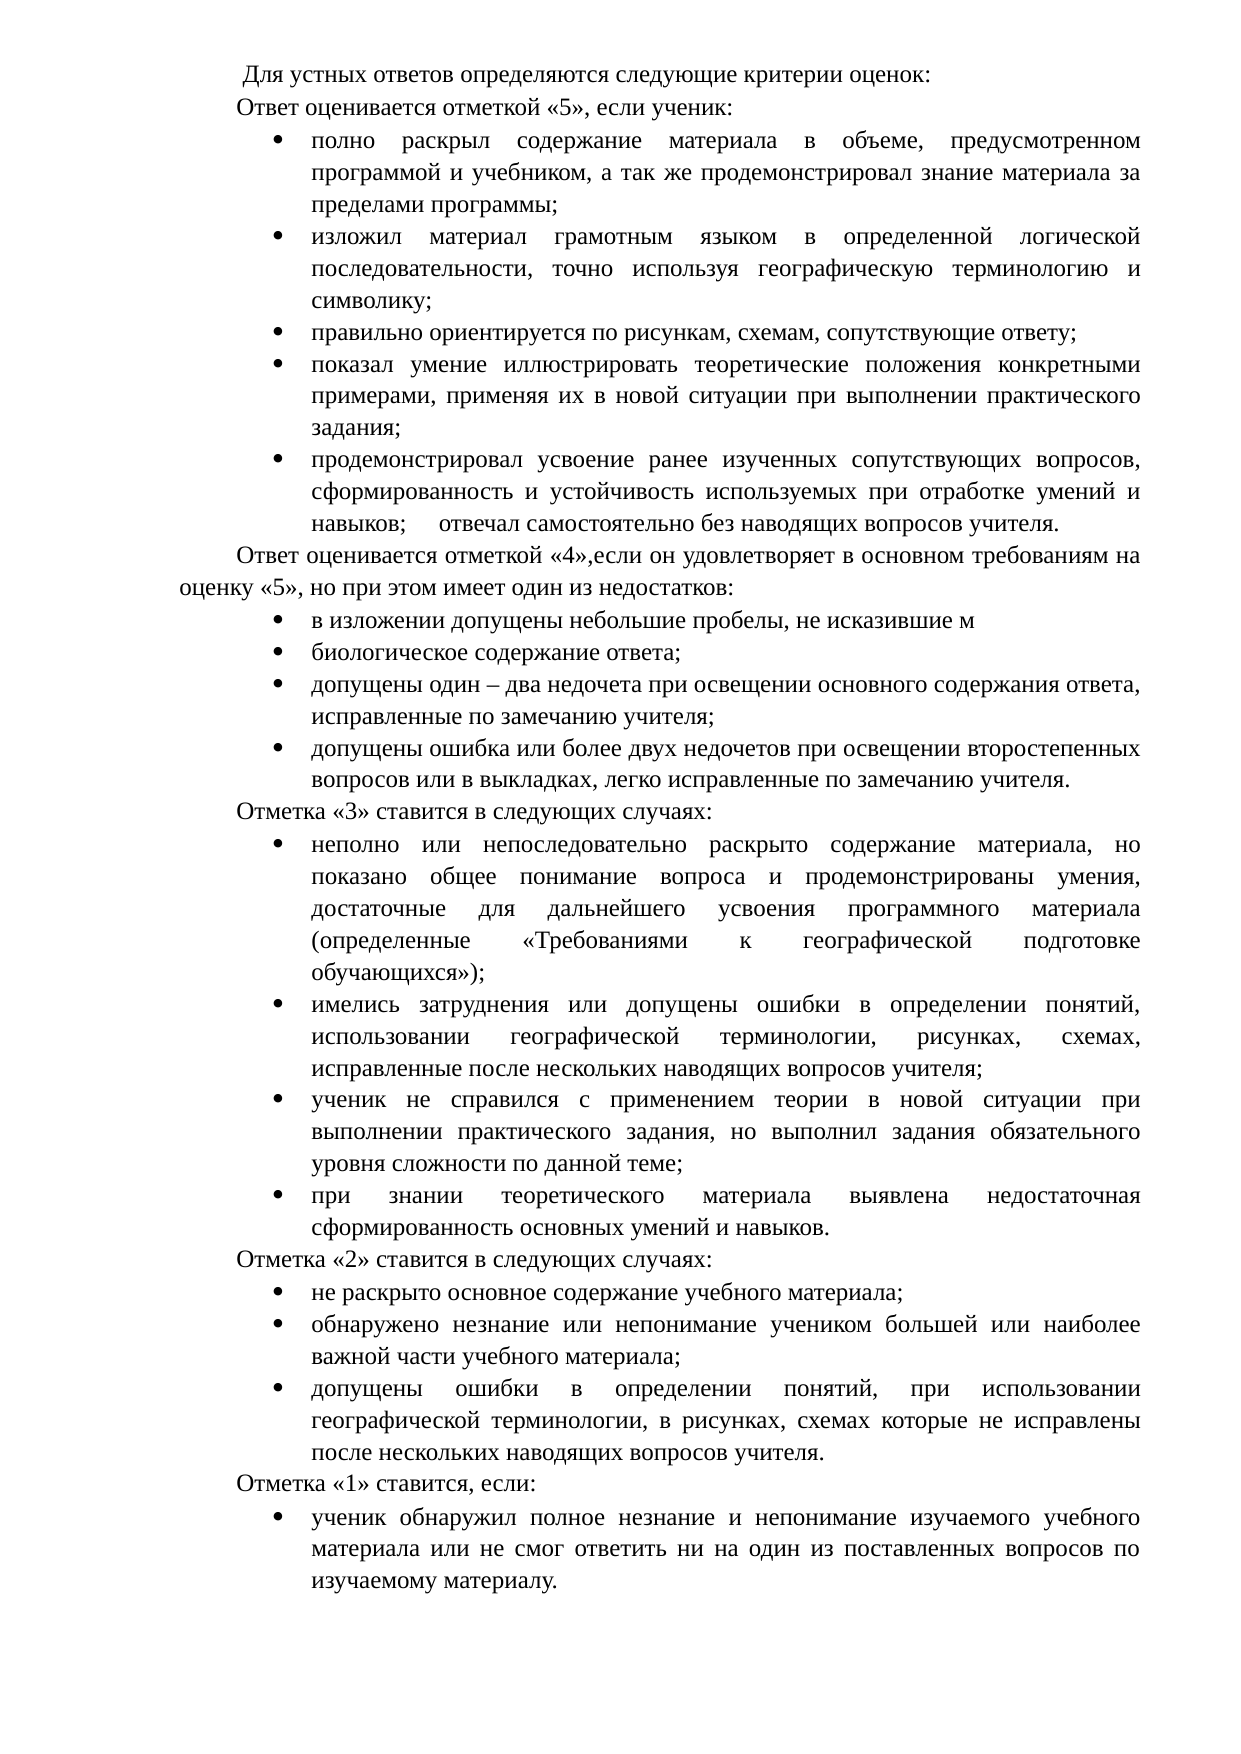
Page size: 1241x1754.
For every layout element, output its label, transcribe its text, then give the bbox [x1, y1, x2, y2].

list полно раскрыл содержание материала в объеме, предусмотренном программой и учебником, а так же продемонстрировал знание материала за пределами программы; [274, 126, 1141, 218]
list обнаружено незнание или непонимание учеником большей или наиболее важной части учебного материала; [274, 1309, 1141, 1370]
list допущены ошибка или более двух недочетов при освещении второстепенных вопросов или в выкладках, легко исправленные по замечанию учителя. [274, 733, 1141, 793]
list показал умение иллюстрировать теоретические положения конкретными примерами, применяя их в новой ситуации при выполнении практического задания; [274, 349, 1141, 441]
list допущены один – два недочета при освещении основного содержания ответа, исправленные по замечанию учителя; [274, 669, 1141, 729]
list продемонстрировал усвоение ранее изученных сопутствующих вопросов, сформированность и устойчивость используемых при отработке умений и навыков;  отвечал самостоятельно без наводящих вопросов учителя. [274, 444, 1141, 537]
text Ответ оценивается отметкой «4»,если он удовлетворяет в основном требованиям на оценку «5», но при этом имеет один из недостатков: [179, 540, 1141, 601]
text Отметка «1» ставится, если: [179, 1468, 1141, 1497]
list в изложении допущены небольшие пробелы, не исказившие м [274, 605, 1141, 634]
list неполно или непоследовательно раскрыто содержание материала, но показано общее понимание вопроса и продемонстрированы умения, достаточные для дальнейшего усвоения программного материала (определенные «Требованиями к географической подготовке обучающихся»); [274, 829, 1141, 986]
list ученик обнаружил полное незнание и непонимание изучаемого учебного материала или не смог ответить ни на один из поставленных вопросов по изучаемому материалу. [274, 1502, 1141, 1594]
list не раскрыто основное содержание учебного материала; [274, 1277, 1141, 1306]
list изложил материал грамотным языком в определенной логической последовательности, точно используя географическую терминологию и символику; [274, 221, 1141, 314]
text Отметка «2» ставится в следующих случаях: [179, 1244, 1141, 1273]
list ученик не справился с применением теории в новой ситуации при выполнении практического задания, но выполнил задания обязательного уровня сложности по данной теме; [274, 1084, 1141, 1177]
list допущены ошибки в определении понятий, при использовании географической терминологии, в рисунках, схемах которые не исправлены после нескольких наводящих вопросов учителя. [274, 1373, 1141, 1465]
list правильно ориентируется по рисункам, схемам, сопутствующие ответу; [274, 317, 1141, 346]
list при знании теоретического материала выявлена недостаточная сформированность основных умений и навыков. [274, 1180, 1141, 1241]
list биологическое содержание ответа; [274, 637, 1141, 666]
list имелись затруднения или допущены ошибки в определении понятий, использовании географической терминологии, рисунках, схемах, исправленные после нескольких наводящих вопросов учителя; [274, 989, 1141, 1081]
text Для устных ответов определяются следующие критерии оценок: [179, 59, 1141, 88]
text Ответ оценивается отметкой «5», если ученик: [179, 92, 1141, 121]
text Отметка «3» ставится в следующих случаях: [179, 796, 1141, 825]
